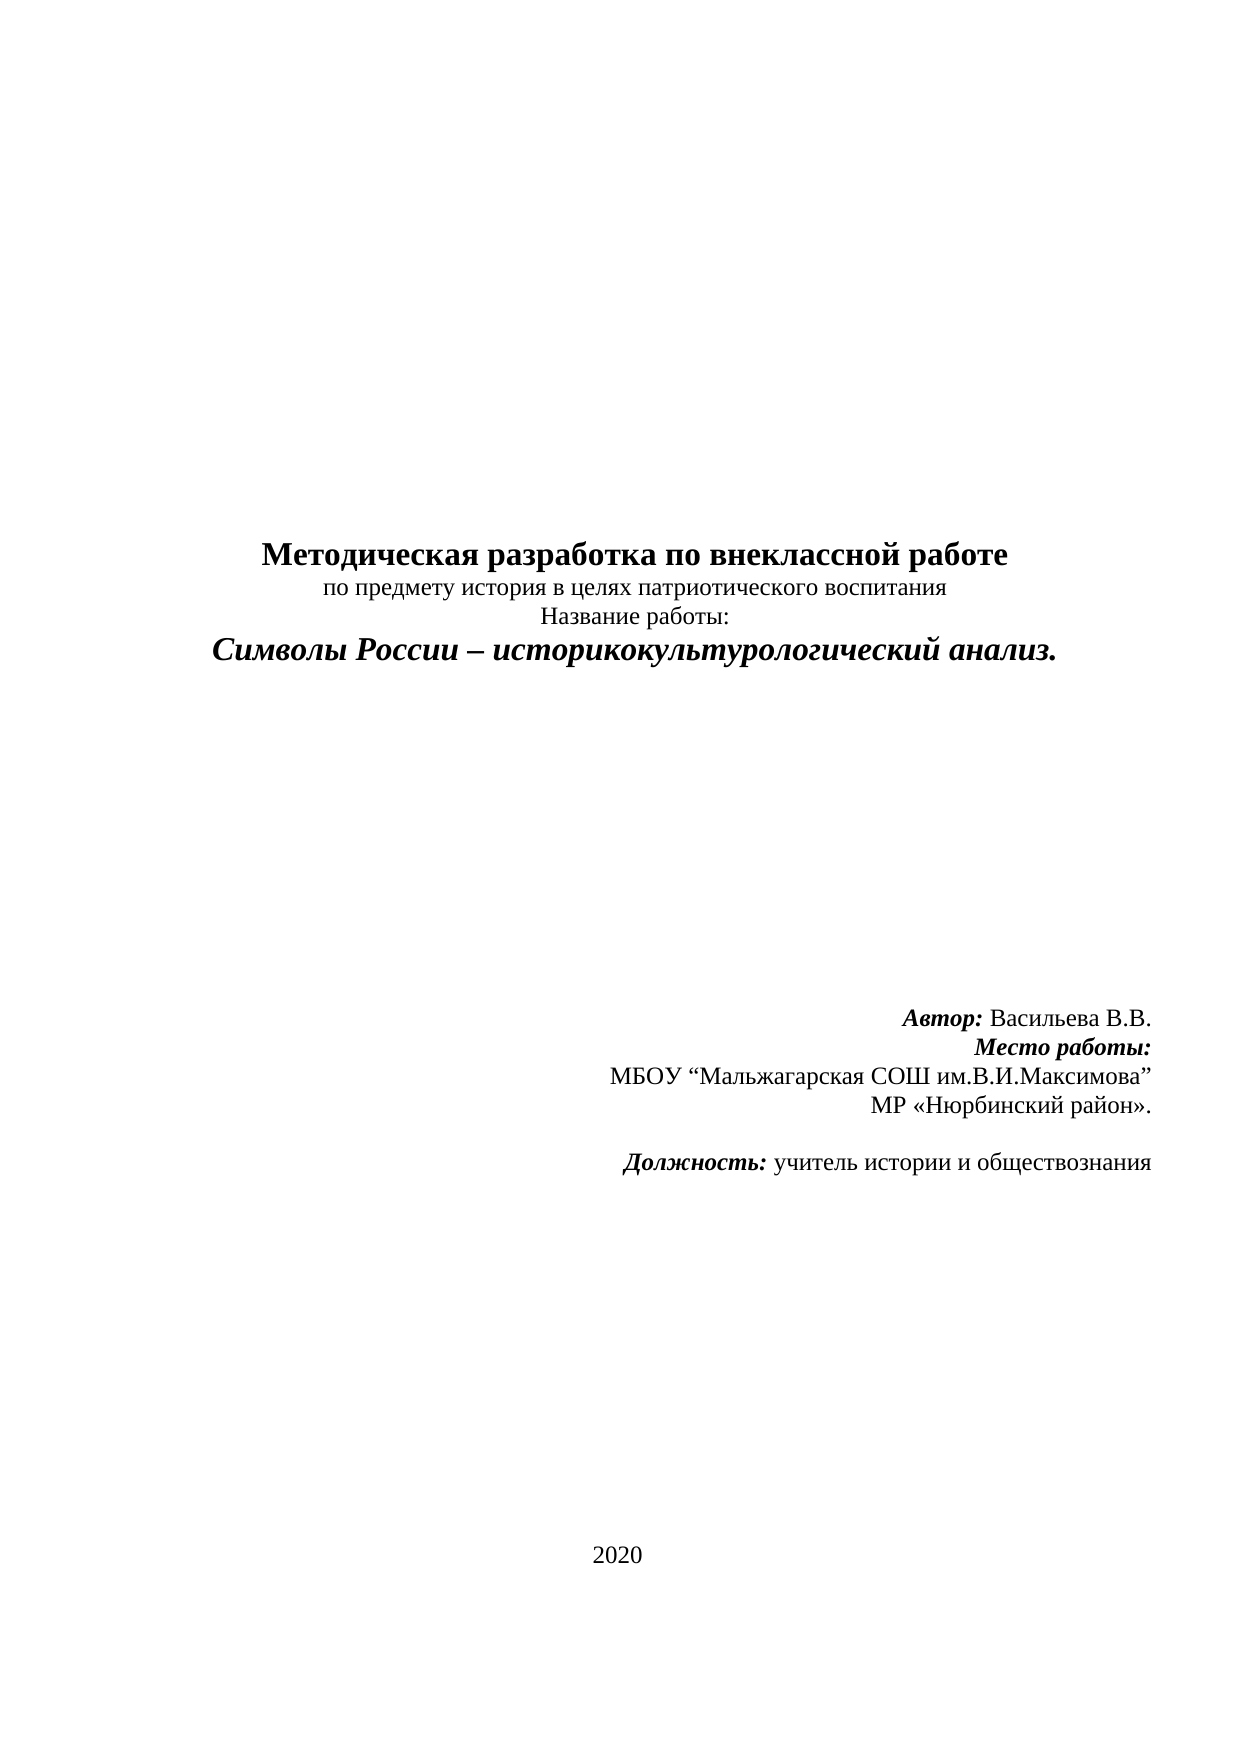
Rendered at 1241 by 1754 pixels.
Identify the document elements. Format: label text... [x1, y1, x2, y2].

text Место работы: [118, 1032, 1152, 1061]
text Методическая разработка по внеклассной работе [118, 534, 1152, 572]
text 2020 [83, 1540, 1152, 1569]
text МР «Нюрбинский район». [118, 1090, 1152, 1118]
text Автор: Васильева В.В. [118, 1003, 1152, 1032]
text Должность: учитель истории и обществознания [118, 1147, 1152, 1176]
text по предмету история в целях патриотического воспитания [118, 572, 1152, 601]
text Название работы: [118, 601, 1152, 630]
text Символы России – историкокультурологический анализ. [118, 630, 1152, 668]
text МБОУ “Мальжагарская СОШ им.В.И.Максимова” [118, 1061, 1152, 1090]
